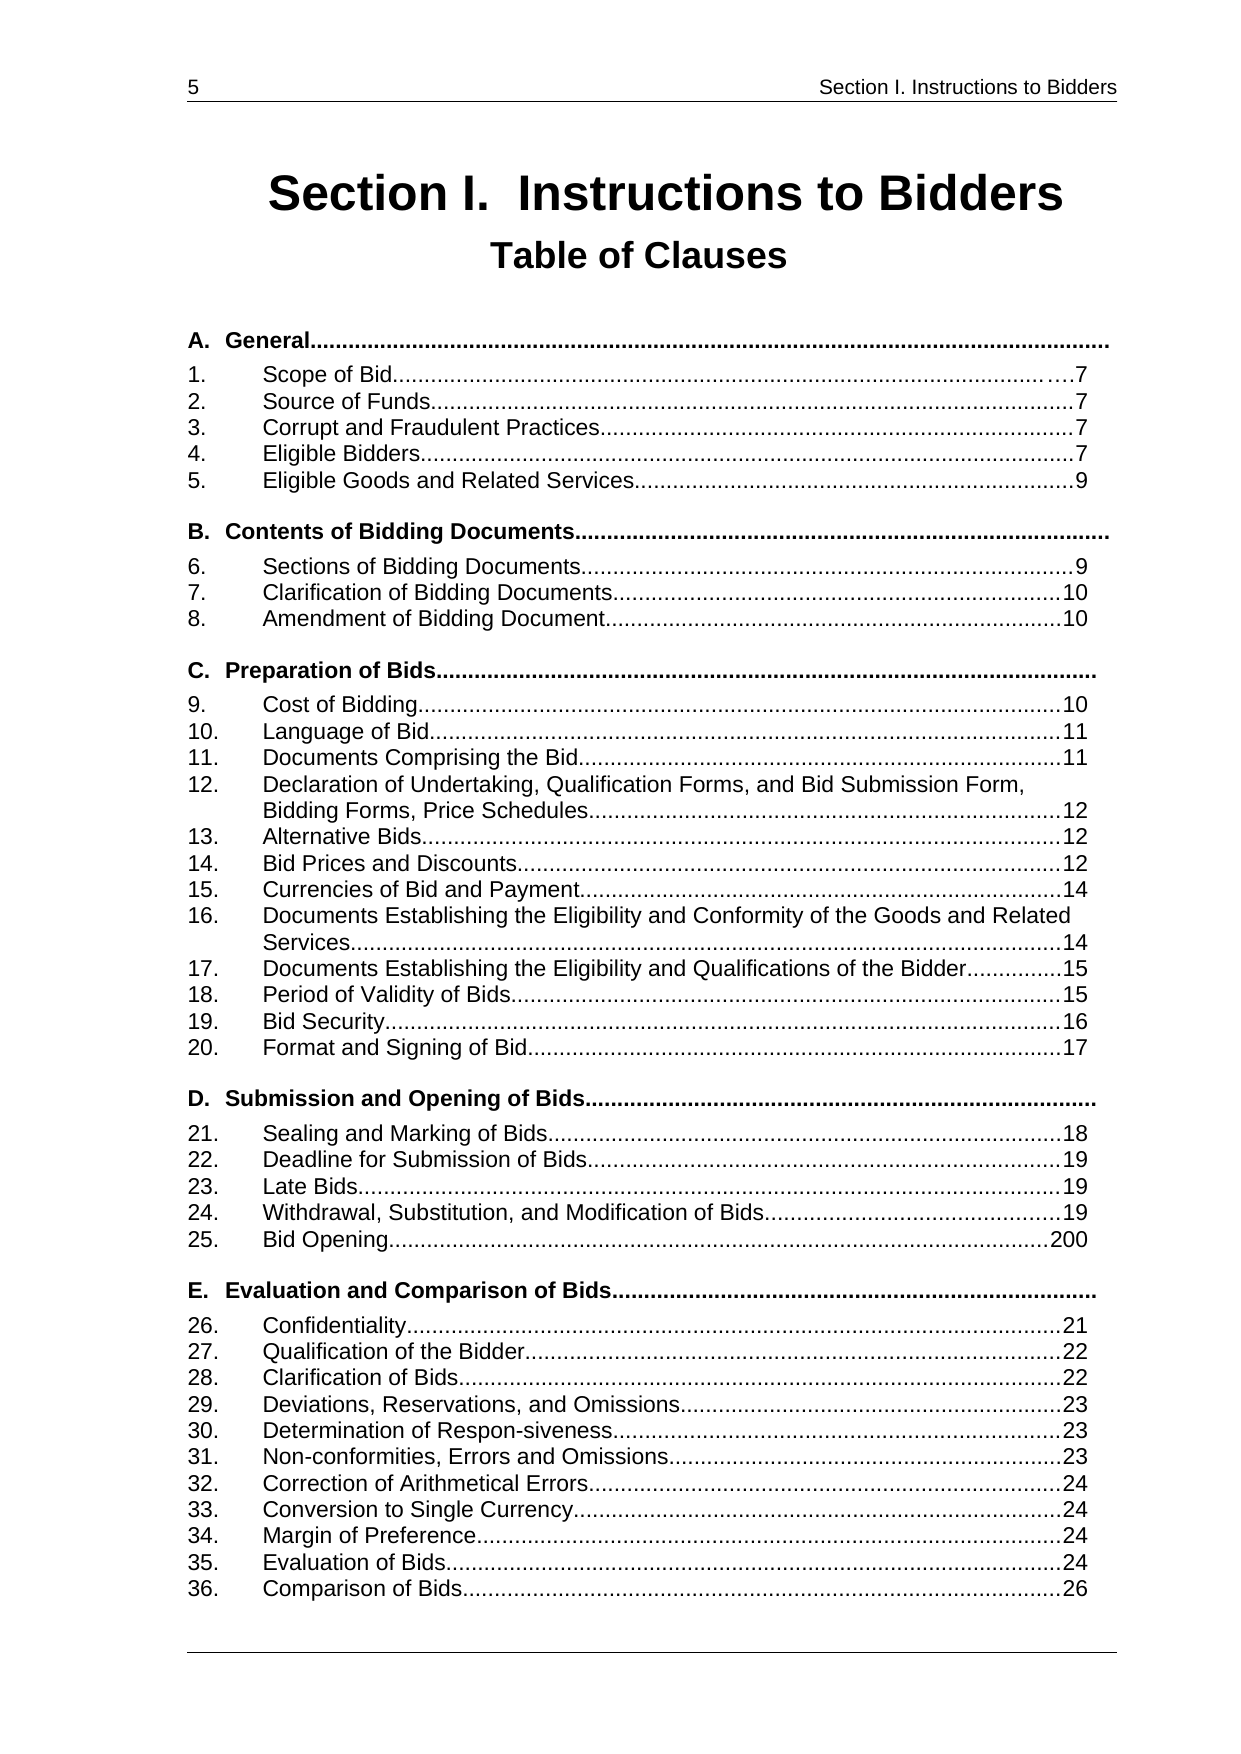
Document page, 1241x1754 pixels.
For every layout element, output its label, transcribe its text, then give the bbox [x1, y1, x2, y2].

text 35. Evaluation of Bids 24 [187, 1549, 1090, 1575]
text 20. Format and Signing of Bid 17 [187, 1034, 1090, 1060]
text 32. Correction of Arithmetical Errors 24 [187, 1470, 1090, 1496]
text 27. Qualification of the Bidder 22 [187, 1338, 1090, 1364]
text 2. Source of Funds 7 [187, 388, 1090, 414]
table_header Section I. Instructions to Bidders [187, 150, 1145, 233]
text 10. Language of Bid 11 [187, 718, 1090, 744]
text 14. Bid Prices and Discounts 12 [187, 849, 1090, 876]
text 8. Amendment of Bidding Document 10 [187, 605, 1090, 632]
text 1. Scope of Bid ….7 [187, 361, 1090, 388]
text 16. Documents Establishing the Eligibility and Conformity of the Goods and Related Services 14 [187, 902, 1090, 955]
text B. Contents of Bidding Documents 9 [187, 518, 1090, 544]
text 4. Eligible Bidders 7 [187, 440, 1090, 467]
text 26. Confidentiality 21 [187, 1312, 1090, 1338]
text D. Submission and Opening of Bids 18 [187, 1085, 1090, 1112]
text 12. Declaration of Undertaking, Qualification Forms, and Bid Submission Form, Bidding Forms, Price Schedules 12 [187, 771, 1090, 823]
text 6. Sections of Bidding Documents 9 [187, 553, 1090, 579]
text 29. Deviations, Reservations, and Omissions 23 [187, 1391, 1090, 1417]
text Table of Clauses [187, 233, 1090, 277]
text C. Preparation of Bids 10 [187, 657, 1090, 683]
text 7. Clarification of Bidding Documents 10 [187, 579, 1090, 605]
text 33. Conversion to Single Currency 24 [187, 1496, 1090, 1522]
text 13. Alternative Bids 12 [187, 823, 1090, 849]
text 21. Sealing and Marking of Bids 18 [187, 1120, 1090, 1146]
text 11. Documents Comprising the Bid 11 [187, 744, 1090, 771]
text 30. Determination of Respon-siveness 23 [187, 1417, 1090, 1443]
text E. Evaluation and Comparison of Bids 21 [187, 1277, 1090, 1303]
text 5. Eligible Goods and Related Services 9 [187, 467, 1090, 493]
text 3. Corrupt and Fraudulent Practices 7 [187, 414, 1090, 440]
text 18. Period of Validity of Bids 15 [187, 981, 1090, 1008]
text 23. Late Bids 19 [187, 1173, 1090, 1199]
text 25. Bid Opening 200 [187, 1226, 1090, 1252]
text 31. Non-conformities, Errors and Omissions 23 [187, 1443, 1090, 1470]
text 36. Comparison of Bids 26 [187, 1575, 1090, 1601]
text 22. Deadline for Submission of Bids 19 [187, 1146, 1090, 1173]
text A. General 7 [187, 327, 1090, 353]
text 17. Documents Establishing the Eligibility and Qualifications of the Bidder 15 [187, 955, 1090, 981]
text 28. Clarification of Bids 22 [187, 1364, 1090, 1391]
text 9. Cost of Bidding 10 [187, 691, 1090, 718]
text 34. Margin of Preference 24 [187, 1522, 1090, 1549]
text 24. Withdrawal, Substitution, and Modification of Bids 19 [187, 1199, 1090, 1226]
text 15. Currencies of Bid and Payment 14 [187, 876, 1090, 902]
text 19. Bid Security 16 [187, 1008, 1090, 1034]
